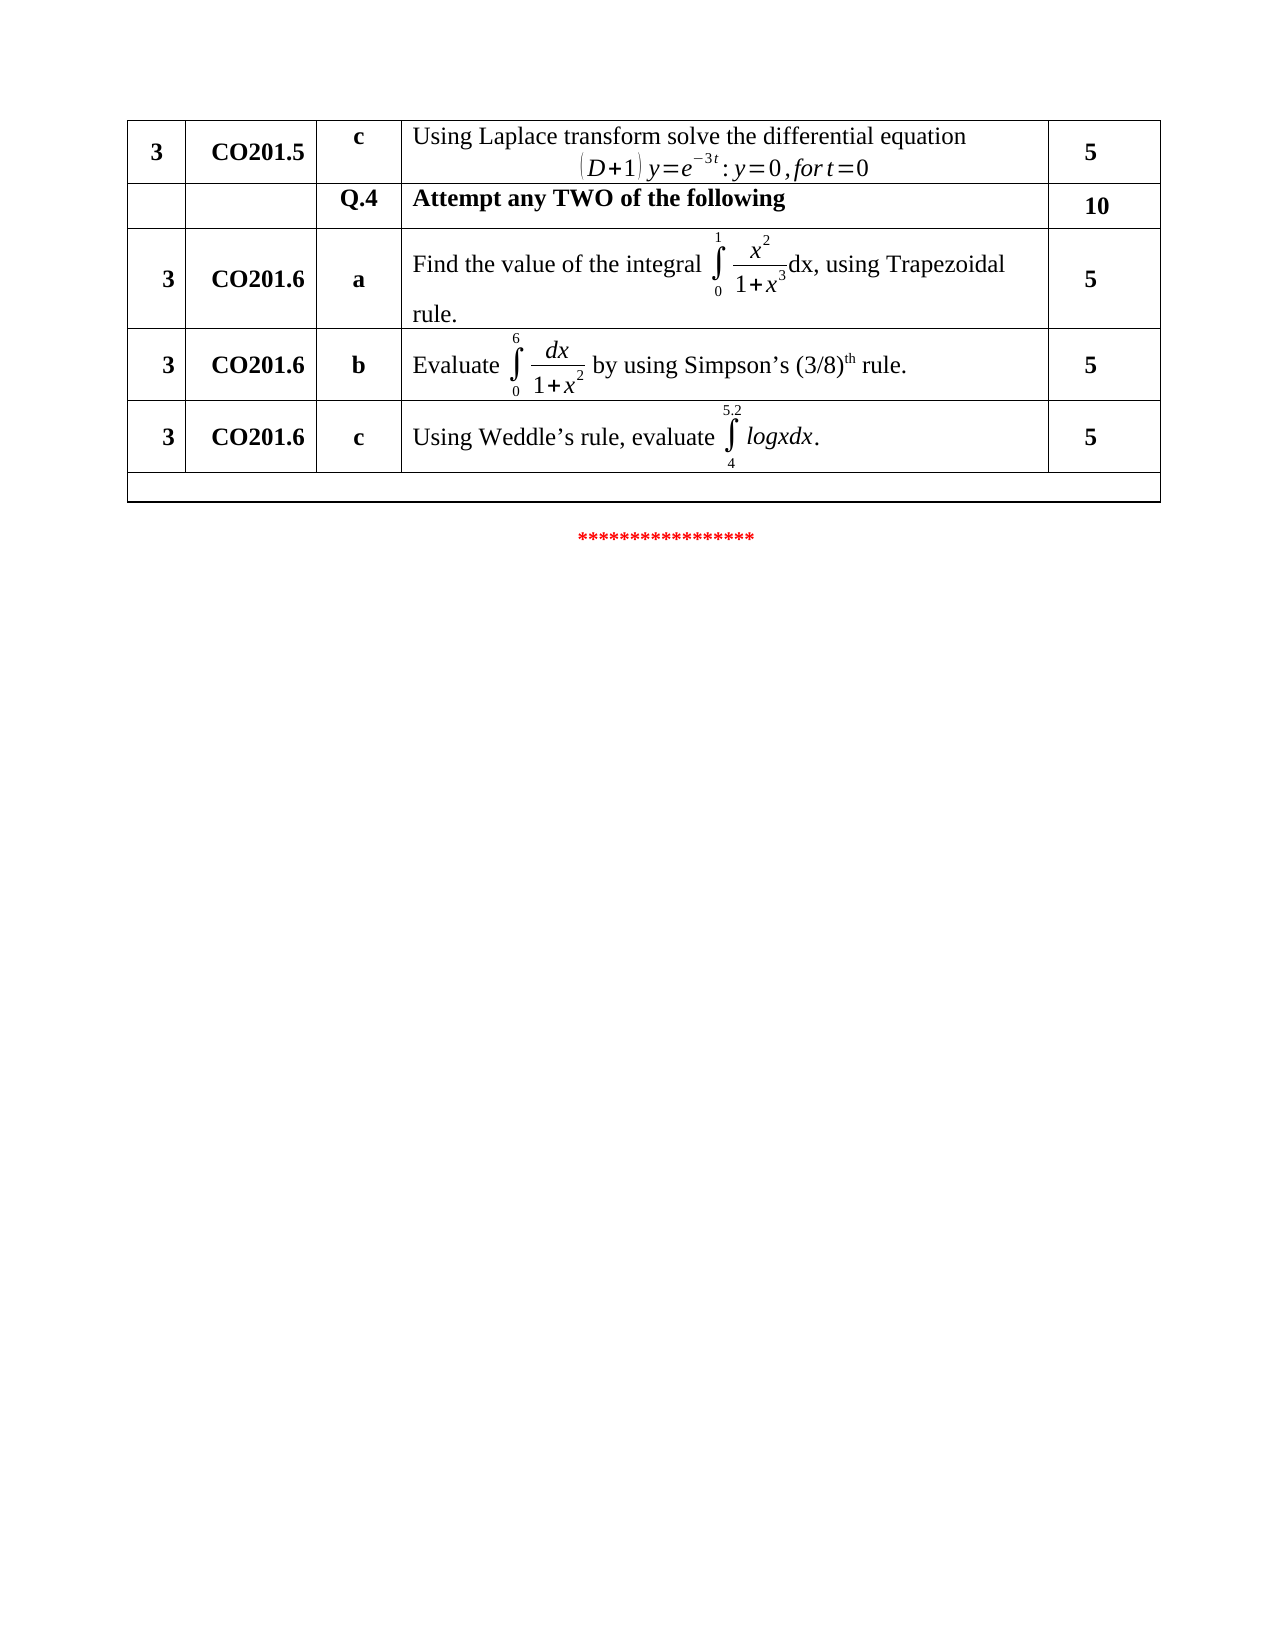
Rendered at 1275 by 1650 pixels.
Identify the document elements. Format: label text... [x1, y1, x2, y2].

table_cell Attempt any TWO of the following [402, 184, 1048, 227]
table_cell 10 [1049, 184, 1160, 227]
table_cell Using Weddle’s rule, evaluate . [402, 401, 1048, 472]
table_cell 3 [128, 121, 185, 182]
table_cell 5 [1049, 401, 1160, 472]
table_cell c [317, 121, 401, 182]
table_cell 3 [128, 329, 185, 400]
table_cell [186, 184, 316, 227]
table_cell 5 [1049, 329, 1160, 400]
text ***************** [577, 502, 1171, 551]
table_cell 3 [128, 229, 185, 328]
table_cell CO201.5 [186, 121, 316, 182]
table_cell a [317, 229, 401, 328]
table_cell Find the value of the integral dx, using Trapezoidal rule. [402, 229, 1048, 328]
table_cell CO201.6 [186, 329, 316, 400]
table_cell Using Laplace transform solve the differential equation [402, 121, 1048, 182]
table_cell c [317, 401, 401, 472]
table_cell 5 [1049, 229, 1160, 328]
table_cell Q.4 [317, 184, 401, 227]
table_cell 3 [128, 401, 185, 472]
table_cell b [317, 329, 401, 400]
table_cell [128, 473, 1160, 501]
table_cell [128, 184, 185, 227]
table_cell 5 [1049, 121, 1160, 182]
table_cell CO201.6 [186, 401, 316, 472]
table_cell Evaluate by using Simpson’s (3/8)th rule. [402, 329, 1048, 400]
table_cell CO201.6 [186, 229, 316, 328]
